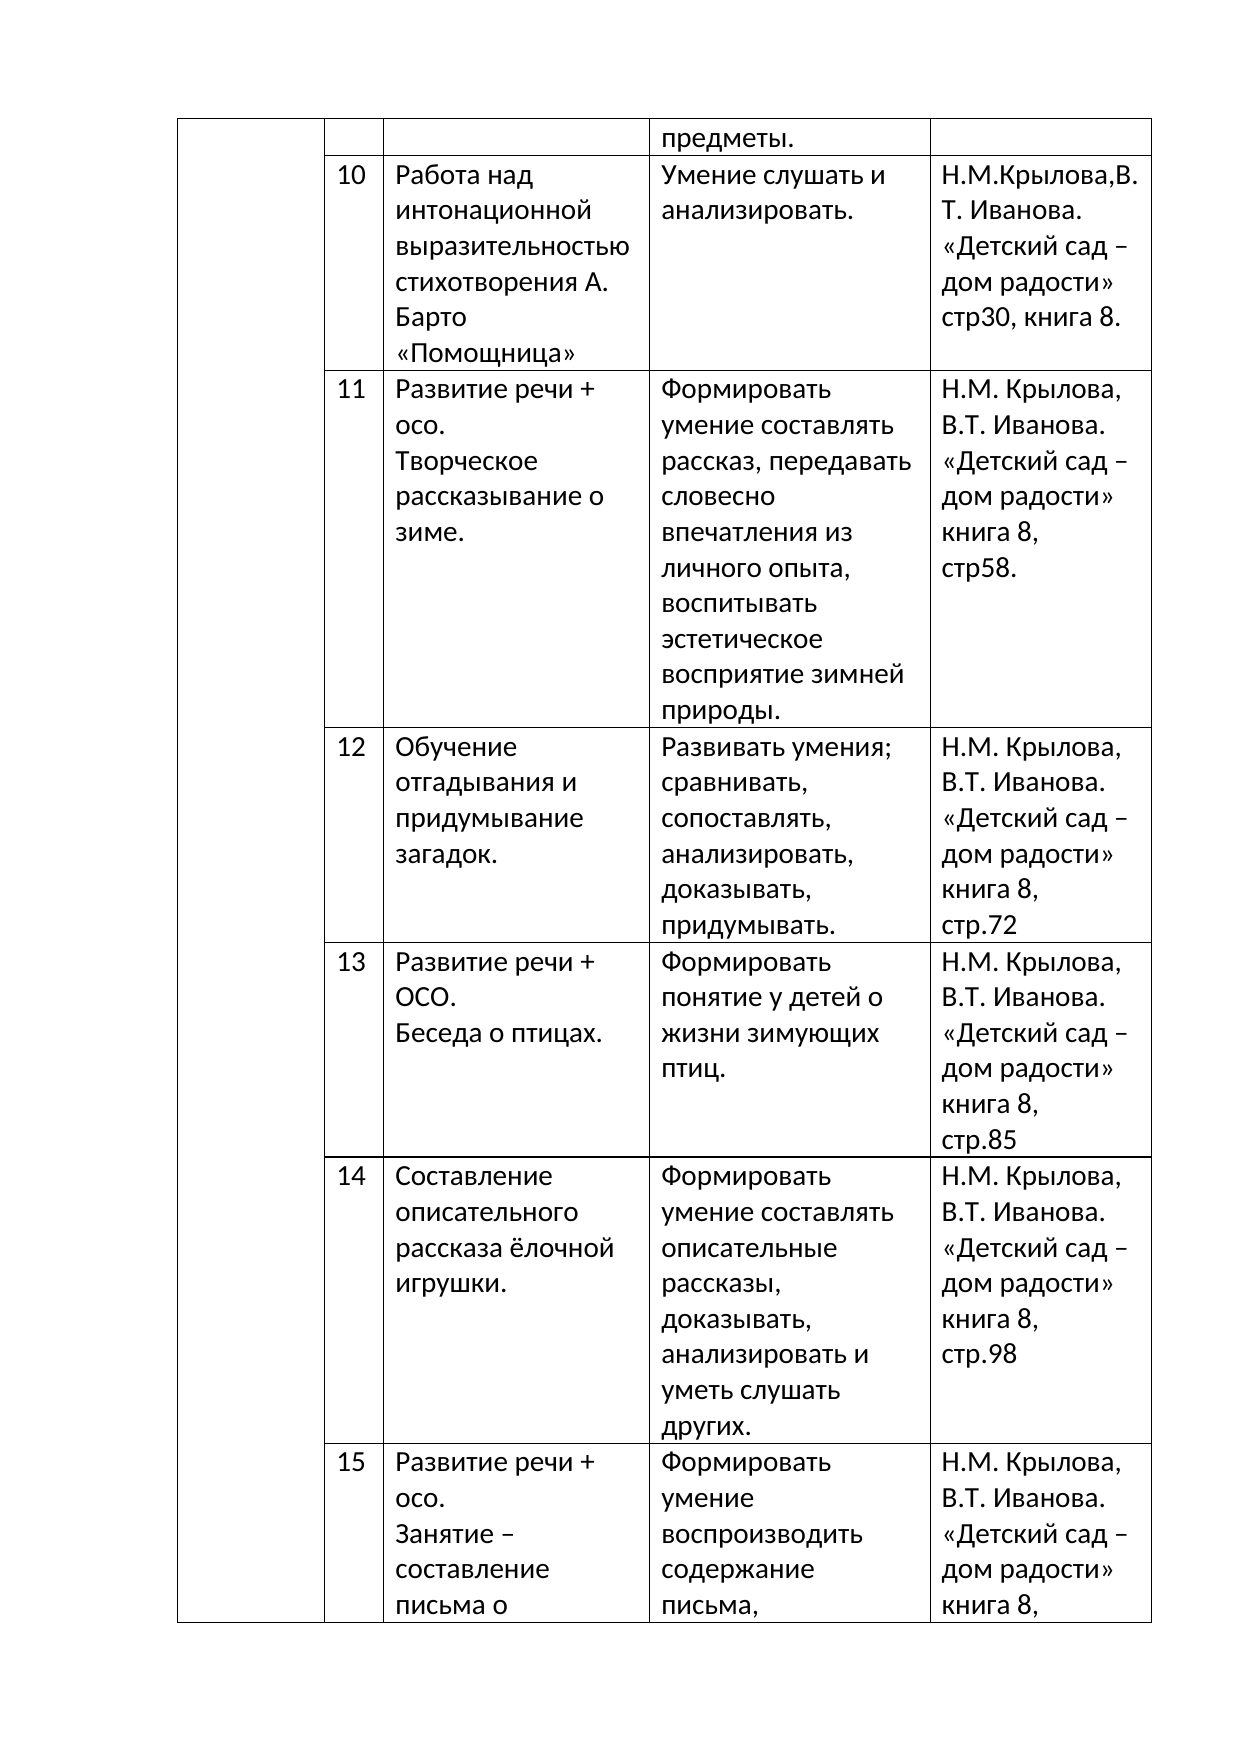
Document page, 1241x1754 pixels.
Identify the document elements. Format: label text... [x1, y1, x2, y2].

table_cell Формировать умение составлять описательные рассказы, доказывать, анализировать и уметь слушать других. [650, 1158, 930, 1442]
table_cell Обучение отгадывания и придумывание загадок. [384, 728, 649, 942]
table_cell 13 [325, 943, 383, 1156]
table_cell Н.М. Крылова, В.Т. Иванова. «Детский сад – дом радости» книга 8, стр58. [931, 371, 1151, 727]
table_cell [384, 119, 649, 155]
table_cell 12 [325, 728, 383, 942]
table_cell Умение слушать и анализировать. [650, 156, 930, 369]
table_cell Развивать умения; сравнивать, сопоставлять, анализировать, доказывать, придумывать. [650, 728, 930, 942]
table_cell Формировать умение составлять рассказ, передавать словесно впечатления из личного опыта, воспитывать эстетическое восприятие зимней природы. [650, 371, 930, 727]
table_cell Составление описательного рассказа ёлочной игрушки. [384, 1158, 649, 1442]
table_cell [650, 1444, 930, 1622]
table_cell Работа над интонационной выразительностью стихотворения А. Барто «Помощница» [384, 156, 649, 369]
table_cell Н.М. Крылова, В.Т. Иванова. «Детский сад – дом радости» книга 8, стр.72 [931, 728, 1151, 942]
table_cell Н.М.Крылова,В.Т. Иванова. «Детский сад – дом радости» стр30, книга 8. [931, 156, 1151, 369]
table_cell 10 [325, 156, 383, 369]
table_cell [650, 119, 930, 155]
table_cell 11 [325, 371, 383, 727]
table_cell Развитие речи + ОСО. Беседа о птицах. [384, 943, 649, 1156]
table_cell 15 [325, 1444, 383, 1622]
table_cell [931, 119, 1151, 155]
table_cell 9 [325, 119, 383, 155]
table_cell Н.М. Крылова, В.Т. Иванова. «Детский сад – дом радости» книга 8, стр.85 [931, 943, 1151, 1156]
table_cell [384, 1444, 649, 1622]
table_cell 14 [325, 1158, 383, 1442]
table_cell Формировать понятие у детей о жизни зимующих птиц. [650, 943, 930, 1156]
table_cell Развитие речи + осо. Творческое рассказывание о зиме. [384, 371, 649, 727]
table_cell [931, 1444, 1151, 1622]
table_cell Н.М. Крылова, В.Т. Иванова. «Детский сад – дом радости» книга 8, стр.98 [931, 1158, 1151, 1442]
